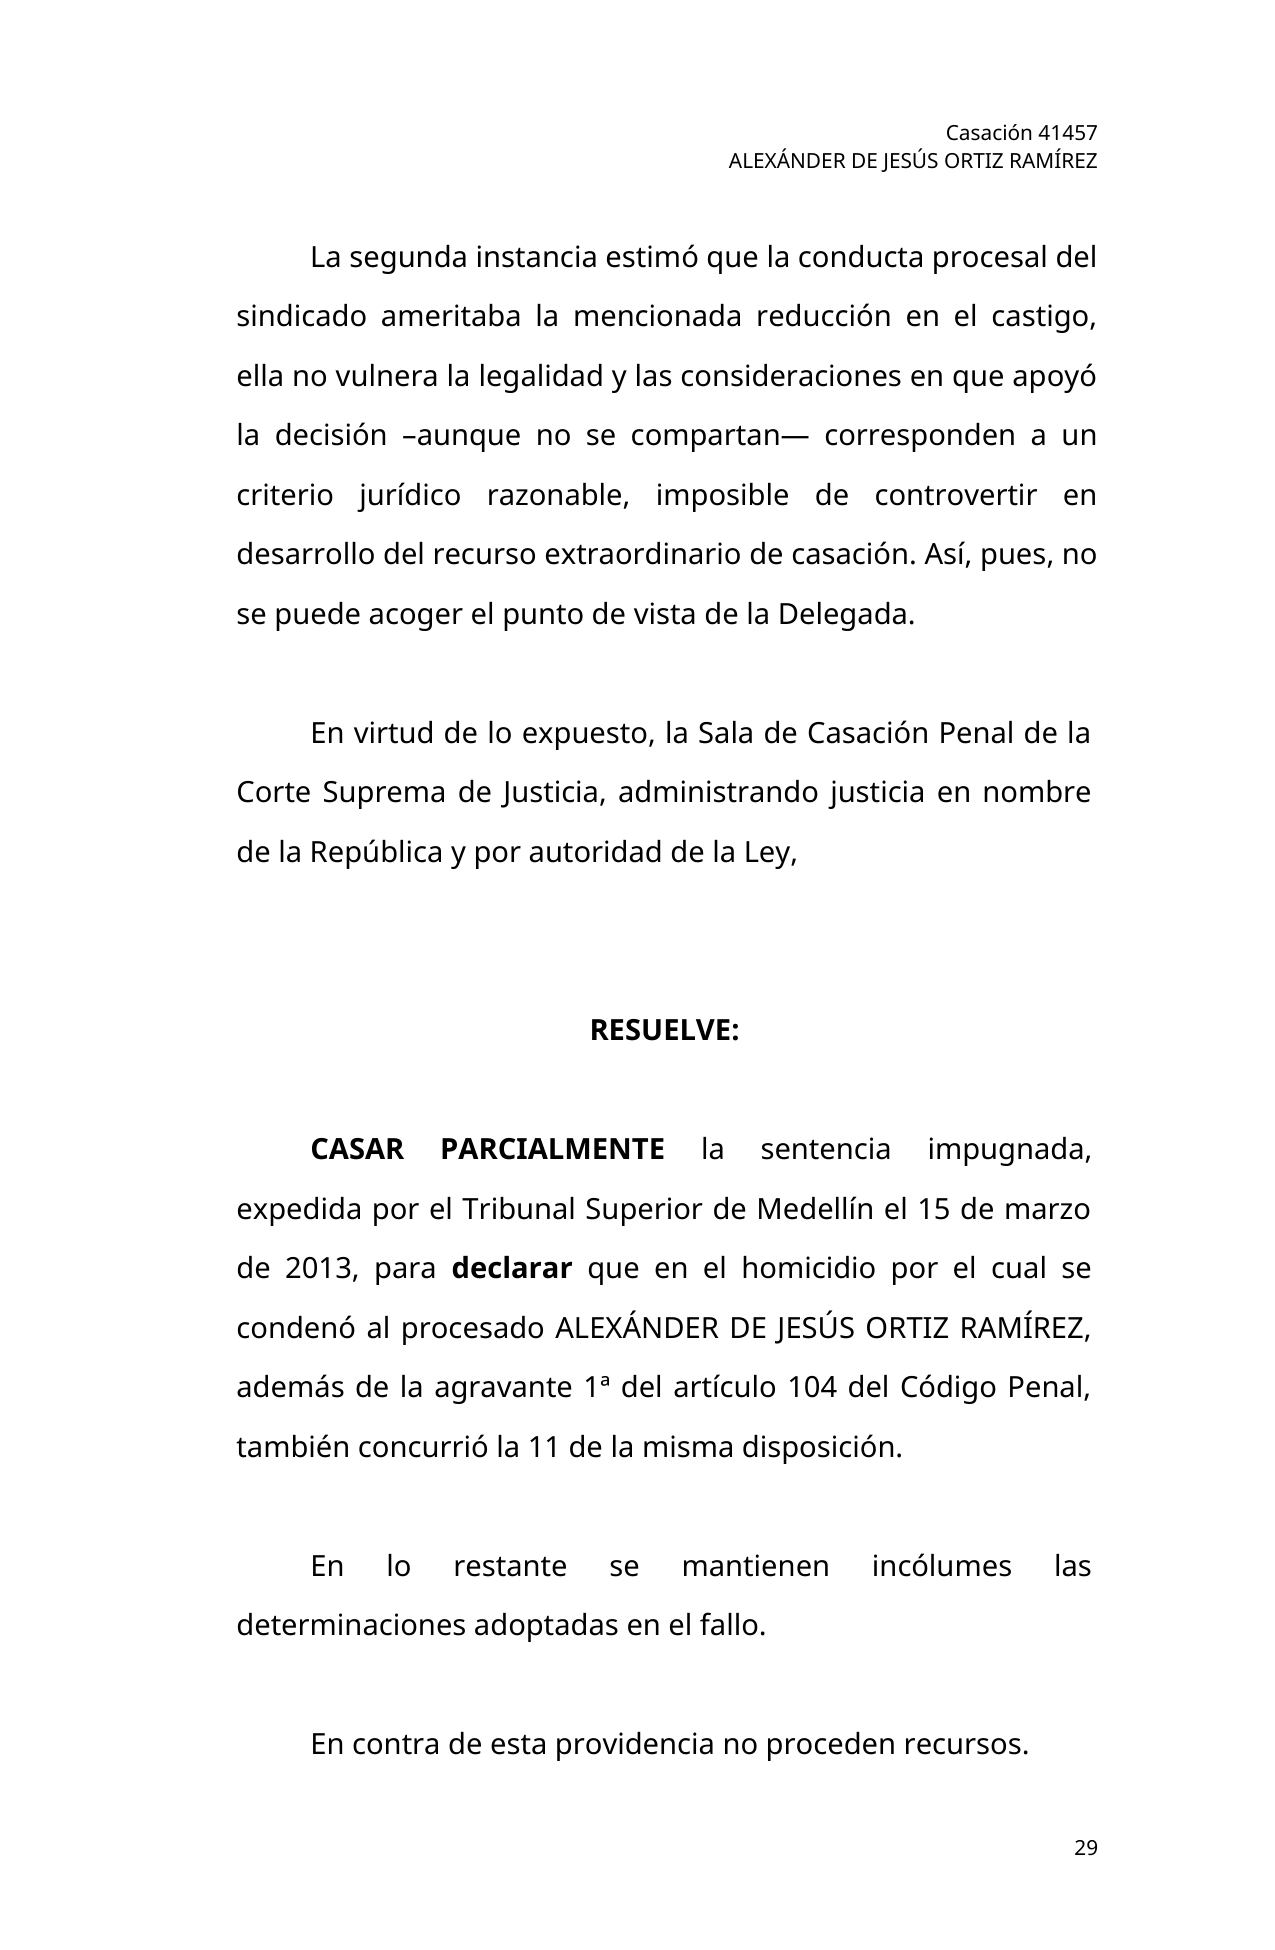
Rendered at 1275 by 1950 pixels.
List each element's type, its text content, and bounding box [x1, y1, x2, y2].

text RESUELVE: [236, 1009, 1092, 1049]
text CASAR PARCIALMENTE la sentencia impugnada, expedida por el Tribunal Superior de Medellín el 15 de marzo de 2013, para declarar que en el homicidio por el cual se condenó al procesado ALEXÁNDER DE JESÚS ORTIZ RAMÍREZ, además de la agravante 1ª del artículo 104 del Código Penal, también concurrió la 11 de la misma disposición. [236, 1128, 1092, 1466]
text En contra de esta providencia no proceden recursos. [236, 1723, 1092, 1763]
text En virtud de lo expuesto, la Sala de Casación Penal de la Corte Suprema de Justicia, administrando justicia en nombre de la República y por autoridad de la Ley, [236, 712, 1092, 871]
text La segunda instancia estimó que la conducta procesal del sindicado ameritaba la mencionada reducción en el castigo, ella no vulnera la legalidad y las consideraciones en que apoyó la decisión –aunque no se compartan— corresponden a un criterio jurídico razonable, imposible de controvertir en desarrollo del recurso extraordinario de casación. Así, pues, no se puede acoger el punto de vista de la Delegada. [236, 236, 1098, 633]
text En lo restante se mantienen incólumes las determinaciones adoptadas en el fallo. [236, 1545, 1092, 1644]
